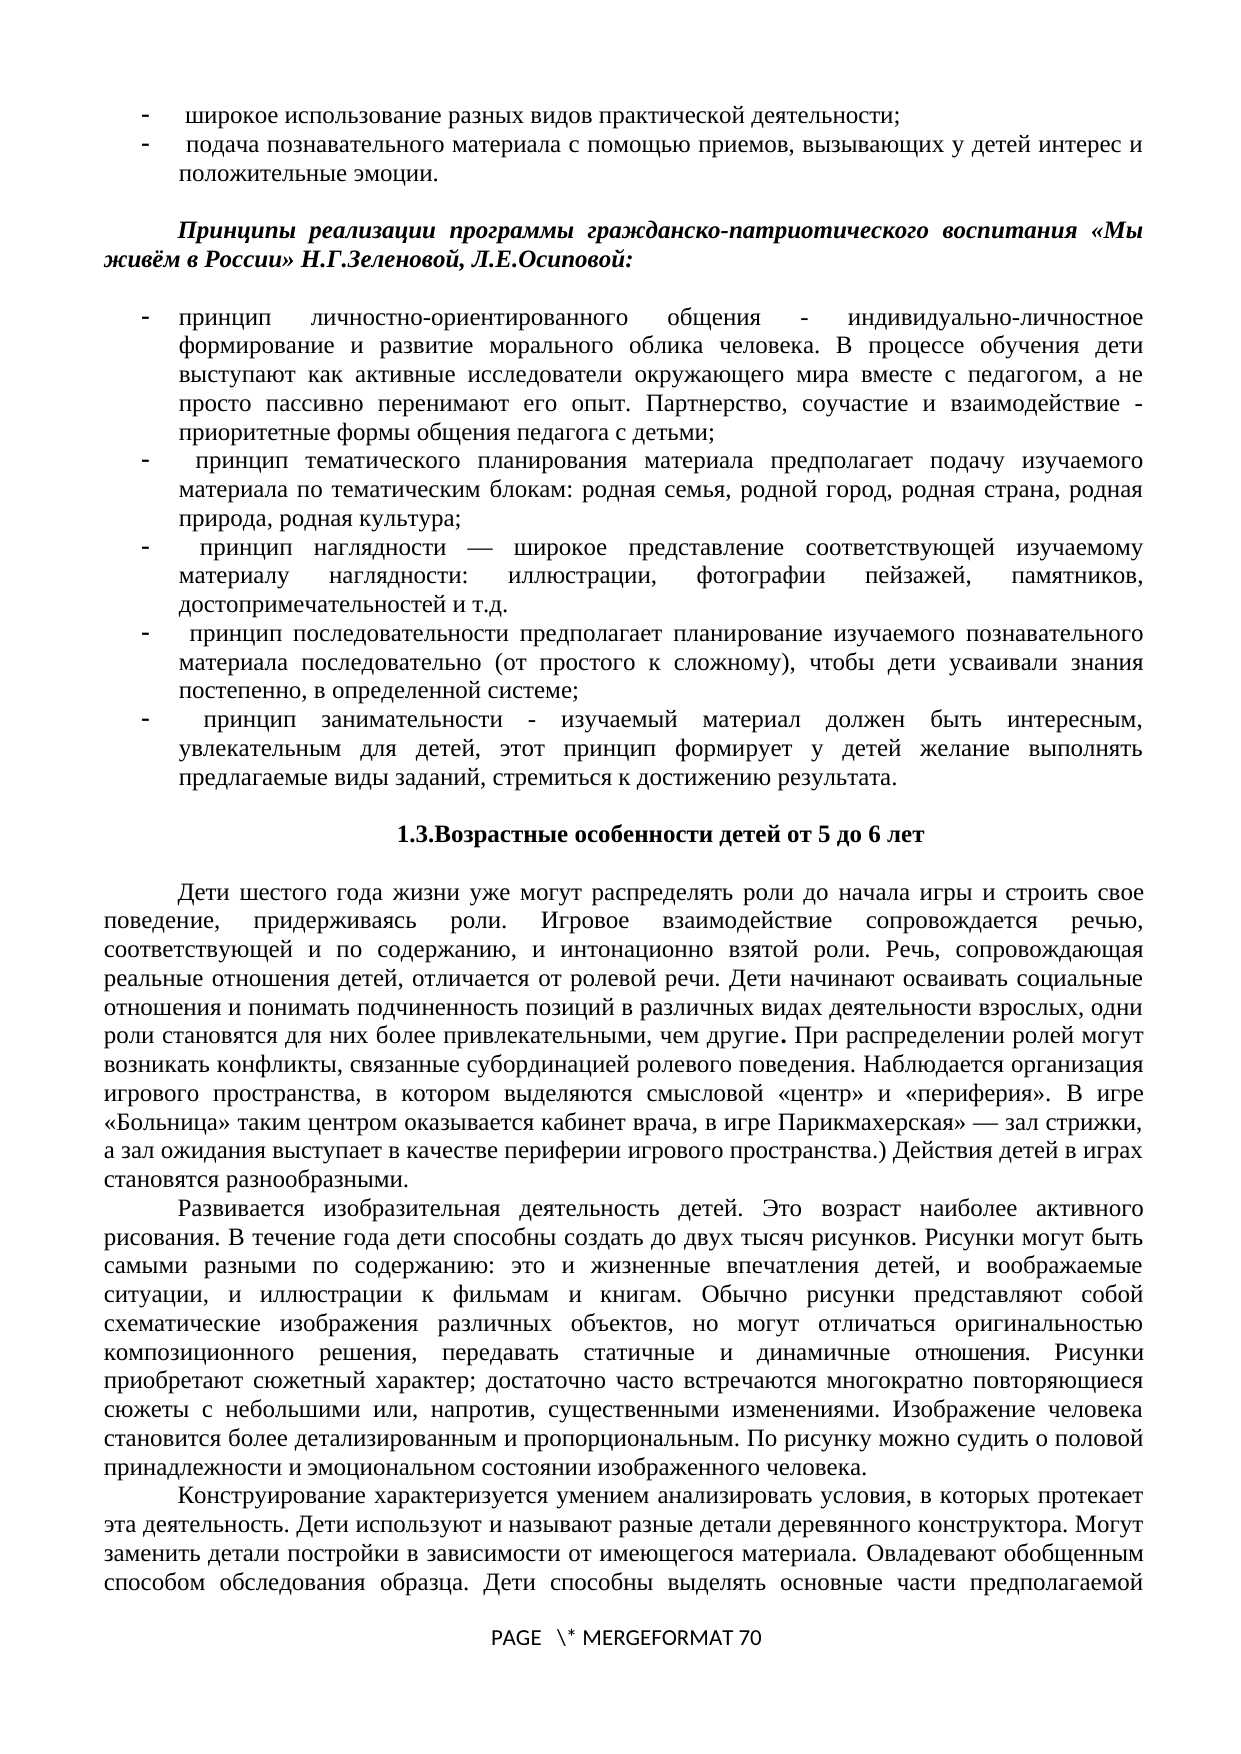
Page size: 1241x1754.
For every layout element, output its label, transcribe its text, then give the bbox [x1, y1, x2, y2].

text Дети шестого года жизни уже могут распределять роли до начала игры и строить свое поведение, придерживаясь роли. Игровое взаимодействие сопровождается речью, соответствующей и по содержанию, и интонационно взятой роли. Речь, сопровождающая реальные отношения детей, отличается от ролевой речи. Дети начинают осваивать социальные отношения и понимать подчиненность позиций в различных видах деятельности взрослых, одни роли становятся для них более привлекательными, чем другие. При распределении ролей могут возникать конфликты, связанные субординацией ролевого поведения. Наблюдается организация игрового пространства, в котором выделяются смысловой «центр» и «периферия». В игре «Больница» таким центром оказывается кабинет врача, в игре Парикмахерская» — зал стрижки, а зал ожидания выступает в качестве периферии игрового пространства.) Действия детей в играх становятся разнообразными. [103, 877, 1144, 1193]
list принцип наглядности — широкое представление соответствующей изучаемому материалу наглядности: иллюстрации, фотографии пейзажей, памятников, достопримечательностей и т.д. [141, 532, 1144, 618]
list принцип личностно-ориентированного общения - индивидуально-личностное формирование и развитие морального облика человека. В процессе обучения дети выступают как активные исследователи окружающего мира вместе с педагогом, а не просто пассивно перенимают его опыт. Партнерство, соучастие и взаимодействие - приоритетные формы общения педагога с детьми; [141, 302, 1144, 445]
text Принципы реализации программы гражданско-патриотического воспитания «Мы живём в России» Н.Г.Зеленовой, Л.Е.Осиповой: [103, 215, 1144, 273]
list принцип занимательности - изучаемый материал должен быть интересным, увлекательным для детей, этот принцип формирует у детей желание выполнять предлагаемые виды заданий, стремиться к достижению результата. [141, 704, 1144, 790]
list принцип последовательности предполагает планирование изучаемого познавательного материала последовательно (от простого к сложному), чтобы дети усваивали знания постепенно, в определенной системе; [141, 618, 1144, 704]
list широкое использование разных видов практической деятельности; [141, 100, 1144, 129]
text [103, 1480, 1144, 1595]
list подача познавательного материала с помощью приемов, вызывающих у детей интерес и положительные эмоции. [141, 129, 1144, 187]
text 1.3.Возрастные особенности детей от 5 до 6 лет [103, 819, 1144, 848]
text Развивается изобразительная деятельность детей. Это возраст наиболее активного рисования. В течение года дети способны создать до двух тысяч рисунков. Рисунки могут быть самыми разными по содержанию: это и жизненные впечатления детей, и воображаемые ситуации, и иллюстрации к фильмам и книгам. Обычно рисунки представляют собой схематические изображения различных объектов, но могут отличаться оригинальностью композиционного решения, передавать статичные и динамичные отношения. Рисунки приобретают сюжетный характер; достаточно часто встречаются многократно повторяющиеся сюжеты с небольшими или, напротив, существенными изменениями. Изображение человека становится более детализированным и пропорциональным. По рисунку можно судить о половой принадлежности и эмоциональном состоянии изображенного человека. [103, 1193, 1144, 1480]
list принцип тематического планирования материала предполагает подачу изучаемого материала по тематическим блокам: родная семья, родной город, родная страна, родная природа, родная культура; [141, 445, 1144, 532]
